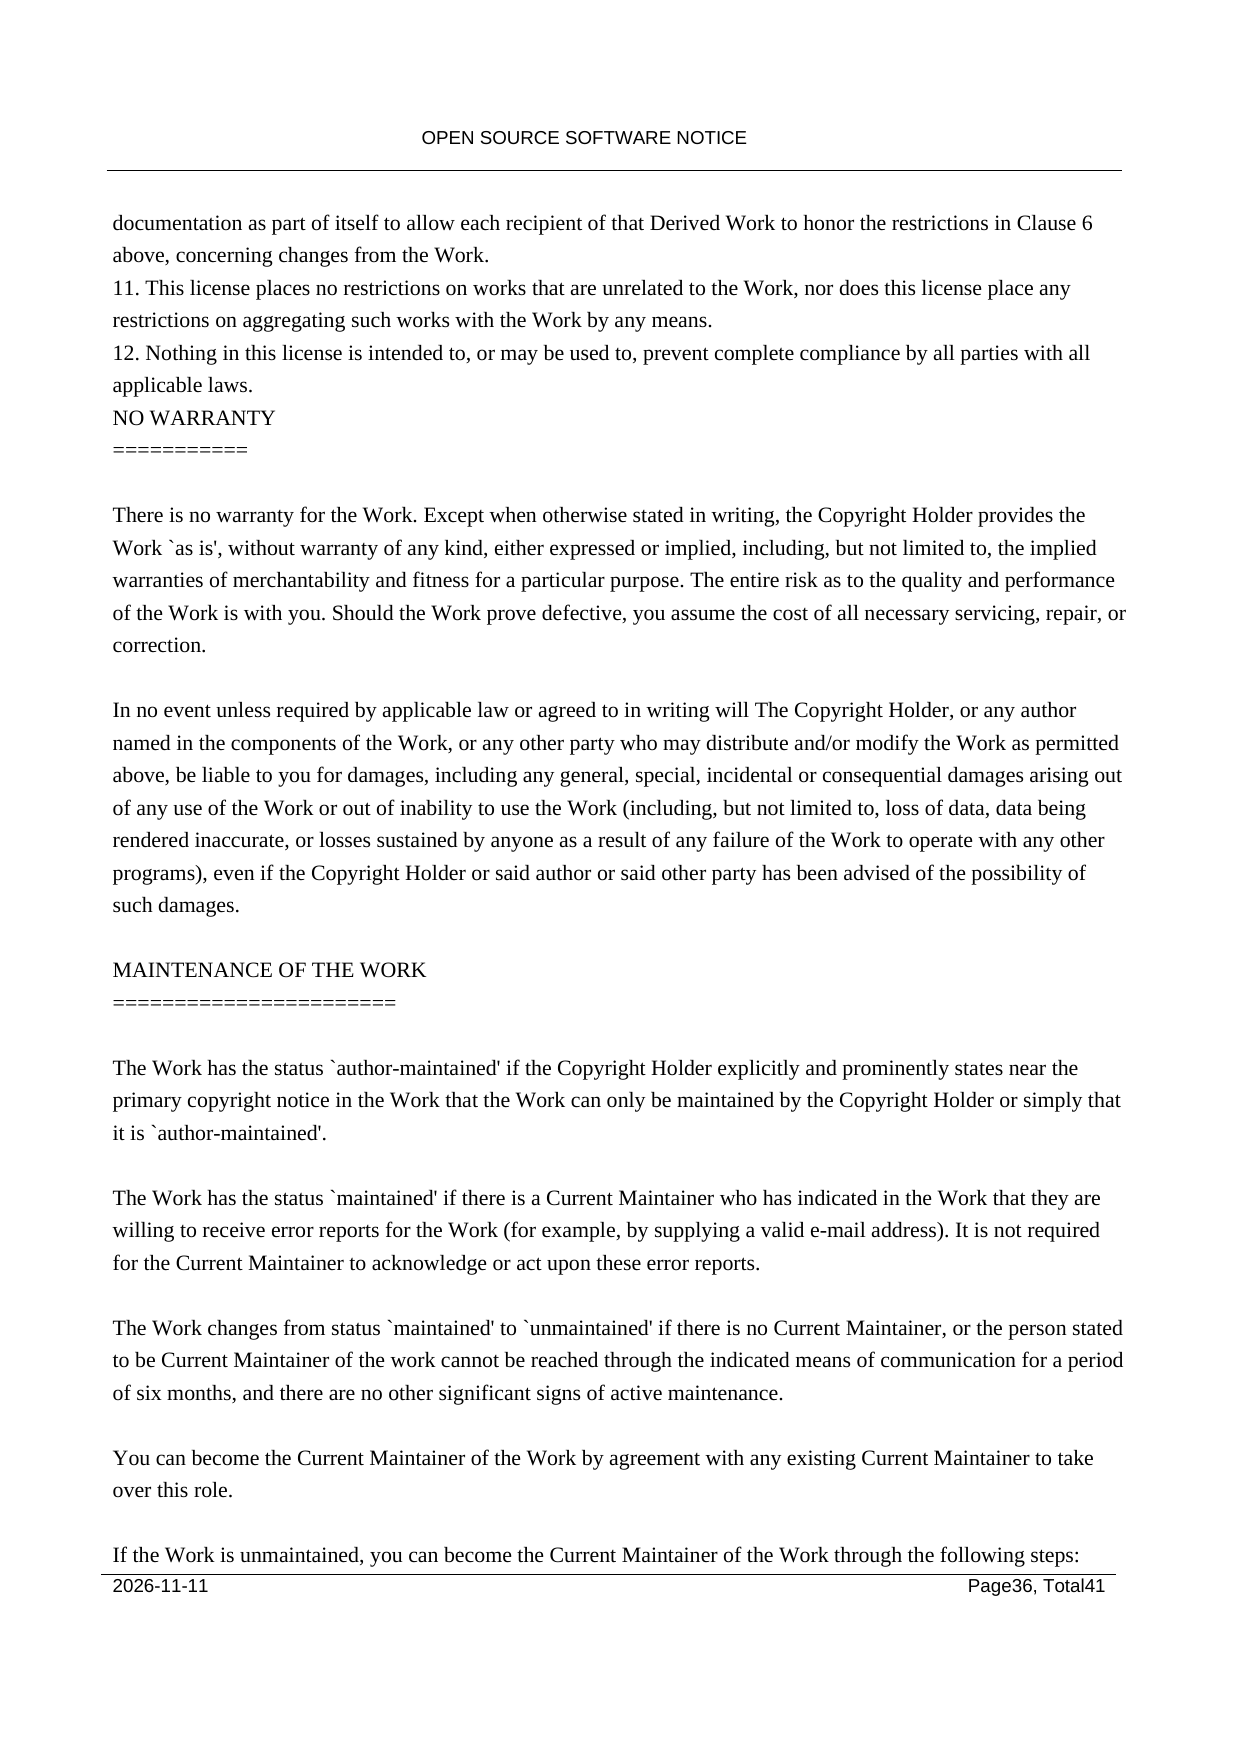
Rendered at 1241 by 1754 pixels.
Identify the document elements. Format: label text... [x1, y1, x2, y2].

text MAINTENANCE OF THE WORK [112, 954, 1128, 986]
text NO WARRANTY [112, 401, 1128, 434]
text There is no warranty for the Work. Except when otherwise stated in writing, the Copyright Holder provides the Work `as is', without warranty of any kind, either expressed or implied, including, but not limited to, the implied warranties of merchantability and fitness for a particular purpose. The entire risk as to the quality and performance of the Work is with you. Should the Work prove defective, you assume the cost of all necessary servicing, repair, or correction. [112, 499, 1128, 661]
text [112, 206, 1128, 271]
text The Work has the status `maintained' if there is a Current Maintainer who has indicated in the Work that they are willing to receive error reports for the Work (for example, by supplying a valid e-mail address). It is not required for the Current Maintainer to acknowledge or act upon these error reports. [112, 1181, 1128, 1279]
text The Work has the status `author-maintained' if the Copyright Holder explicitly and prominently states near the primary copyright notice in the Work that the Work can only be maintained by the Copyright Holder or simply that it is `author-maintained'. [112, 1051, 1128, 1149]
text If the Work is unmaintained, you can become the Current Maintainer of the Work through the following steps: [112, 1539, 1128, 1571]
text ======================= [112, 986, 1128, 1019]
text 12. Nothing in this license is intended to, or may be used to, prevent complete compliance by all parties with all applicable laws. [112, 336, 1128, 401]
text You can become the Current Maintainer of the Work by agreement with any existing Current Maintainer to take over this role. [112, 1441, 1128, 1506]
text =========== [112, 434, 1128, 466]
text The Work changes from status `maintained' to `unmaintained' if there is no Current Maintainer, or the person stated to be Current Maintainer of the work cannot be reached through the indicated means of communication for a period of six months, and there are no other significant signs of active maintenance. [112, 1311, 1128, 1409]
text 11. This license places no restrictions on works that are unrelated to the Work, nor does this license place any restrictions on aggregating such works with the Work by any means. [112, 271, 1128, 336]
text In no event unless required by applicable law or agreed to in writing will The Copyright Holder, or any author named in the components of the Work, or any other party who may distribute and/or modify the Work as permitted above, be liable to you for damages, including any general, special, incidental or consequential damages arising out of any use of the Work or out of inability to use the Work (including, but not limited to, loss of data, data being rendered inaccurate, or losses sustained by anyone as a result of any failure of the Work to operate with any other programs), even if the Copyright Holder or said author or said other party has been advised of the possibility of such damages. [112, 694, 1128, 921]
